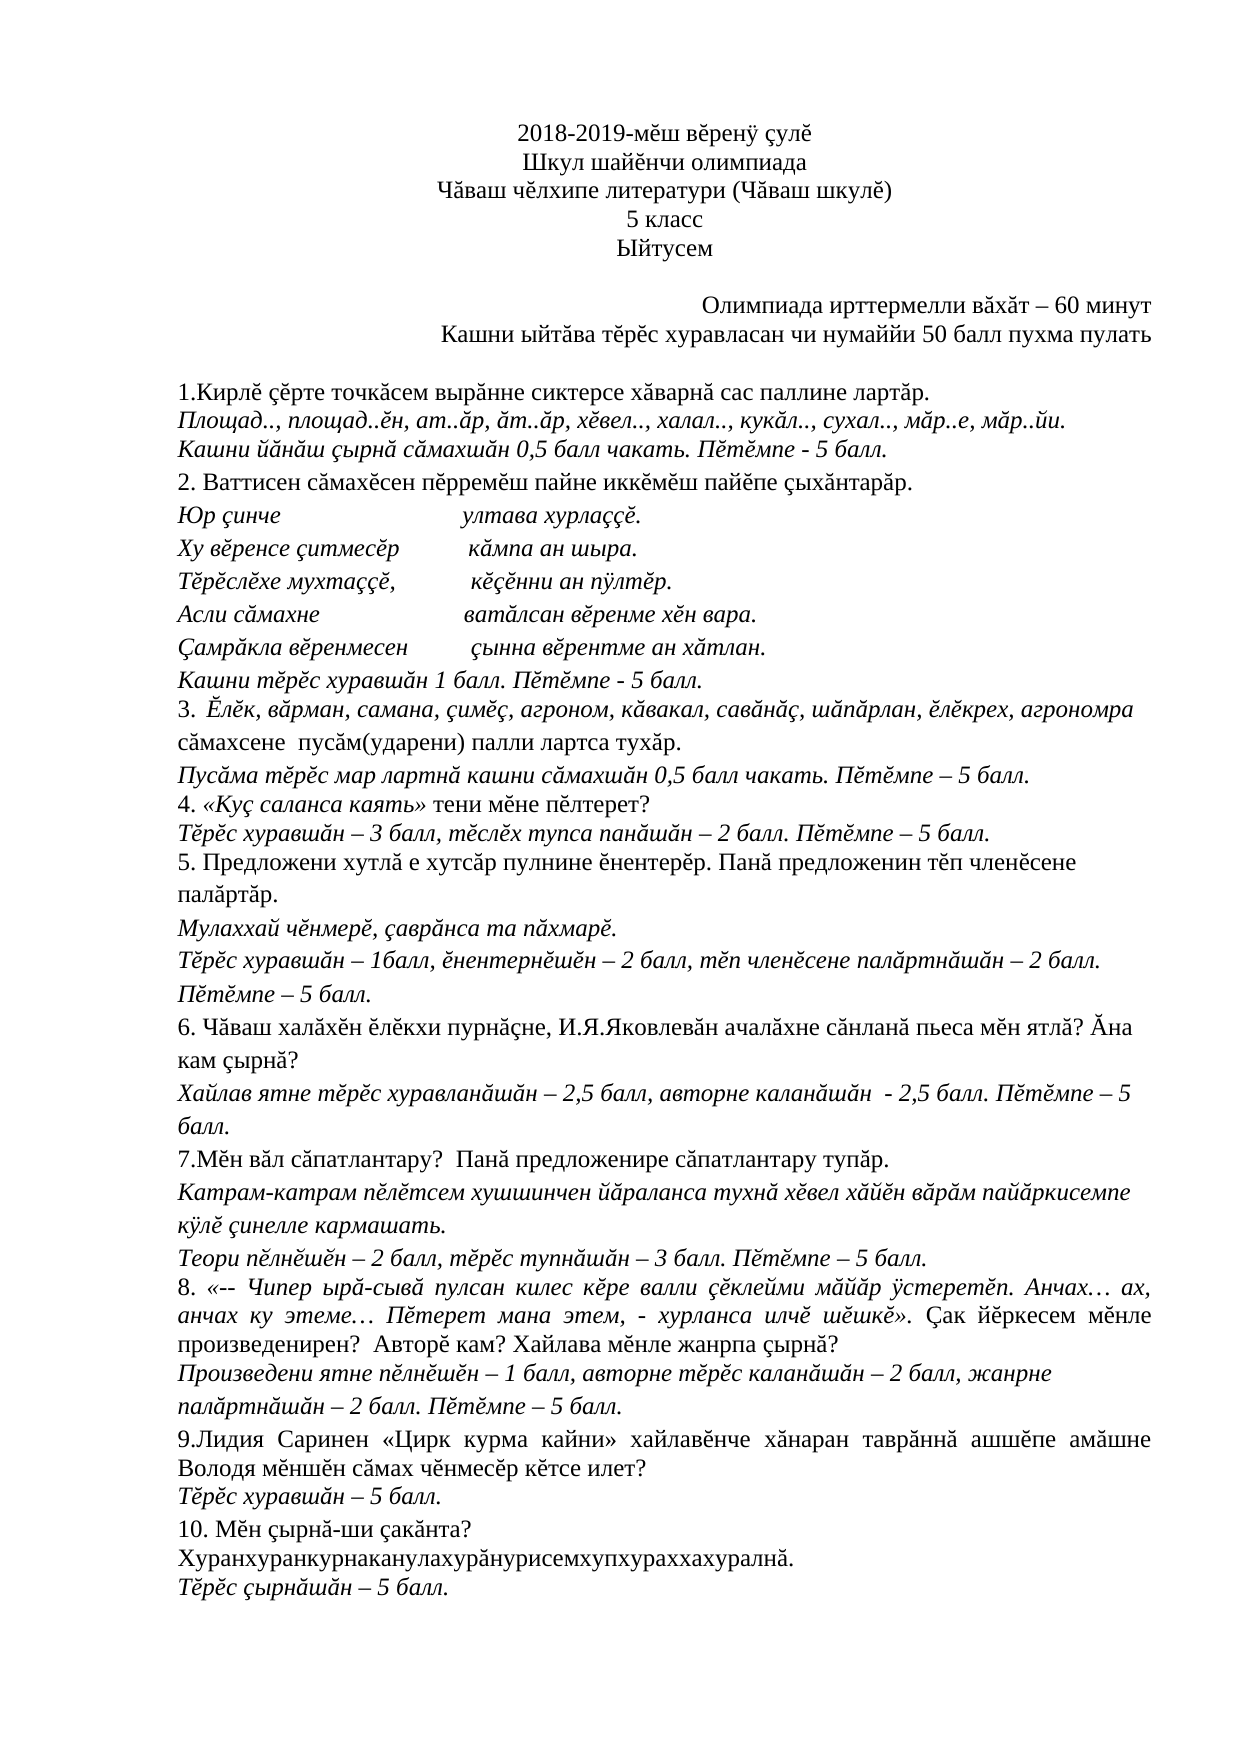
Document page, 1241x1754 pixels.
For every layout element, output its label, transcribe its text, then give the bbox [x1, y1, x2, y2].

text Хайлав ятне тĕрĕс хуравланăшăн – 2,5 балл, авторне каланăшăн - 2,5 балл. Пĕтĕмпе – 5 балл. [177, 1078, 1152, 1139]
text 6. Чăваш халăхĕн ĕлĕкхи пурнăçне, И.Я.Яковлевăн ачалăхне сăнланă пьеса мĕн ятлă? Ăна кам çырнă? [177, 1012, 1152, 1073]
text 8. «-- Чипер ырă-сывă пулсан килес кĕре валли çĕклейми мăйăр ÿстеретĕп. Анчах… ах, анчах ку этеме… Пĕтерет мана этем, - хурланса илчĕ шĕшкĕ». Çак йĕркесем мĕнле произведенирен? Авторĕ кам? Хайлава мĕнле жанрпа çырнă? [177, 1272, 1152, 1358]
text Ху вĕренсе çитмесĕр кăмпа ан шыра. [177, 533, 1152, 562]
text Пусăма тĕрĕс мар лартнă кашни сăмахшăн 0,5 балл чакать. Пĕтĕмпе – 5 балл. [177, 760, 1152, 789]
text Ыйтусем [177, 233, 1152, 262]
text Кашни ыйтăва тĕрĕс хуравласан чи нумаййи 50 балл пухма пулать [177, 319, 1152, 348]
text 1.Кирлĕ çĕрте точкăсем вырăнне сиктерсе хăварнă сас паллине лартăр. [177, 377, 1152, 406]
text Шкул шайĕнчи олимпиада [177, 147, 1152, 176]
text Кашни йăнăш çырнă сăмахшăн 0,5 балл чакать. Пĕтĕмпе - 5 балл. [177, 434, 1152, 463]
text Чăваш чĕлхипе литератури (Чăваш шкулĕ) [177, 176, 1152, 204]
text Теори пӗлнӗшӗн – 2 балл, тĕрĕс тупнăшăн – 3 балл. Пӗтӗмпе – 5 балл. [177, 1243, 1152, 1272]
text 10. Мĕн çырнă-ши çакăнта? [177, 1514, 1152, 1543]
text Юр çинче ултава хурлаççĕ. [177, 500, 1152, 529]
text 5. Предложени хутлă е хутсăр пулнине ĕнентерĕр. Панă предложенин тĕп членĕсене палăртăр. [177, 847, 1152, 908]
text 2. Ваттисен сăмахĕсен пĕрремĕш пайне иккĕмĕш пайĕпе çыхăнтарăр. [177, 467, 1152, 496]
text Катрам-катрам пĕлĕтсем хушшинчен йăраланса тухнă хĕвел хăйĕн вăрăм пайăркисемпе кÿлĕ çинелле кармашать. [177, 1177, 1152, 1238]
text 2018-2019-мĕш вĕренÿ çулĕ [177, 118, 1152, 147]
text Тĕрĕс хуравшăн – 3 балл, тĕслĕх тупса панăшăн – 2 балл. Пĕтĕмпе – 5 балл. [177, 818, 1152, 847]
text 9.Лидия Саринен «Цирк курма кайни» хайлавĕнче хăнаран таврăннă ашшĕпе амăшне Володя мĕншĕн сăмах чĕнмесĕр кĕтсе илет? [177, 1424, 1152, 1481]
text Тĕрĕс хуравшăн – 1балл, ĕнентернĕшĕн – 2 балл, тĕп членĕсене палăртнăшăн – 2 балл. Пĕтĕмпе – 5 балл. [177, 946, 1152, 1007]
text 3. Ĕлĕк, вăрман, самана, çимĕç, агроном, кăвакал, савăнăç, шăпăрлан, ĕлĕкрех, агрономра сăмахсене пусăм(ударени) палли лартса тухăр. [177, 694, 1152, 756]
text 4. «Куç саланса каять» тени мĕне пĕлтерет? [177, 789, 1152, 818]
text 5 класс [177, 204, 1152, 233]
text Асли сăмахне ватăлсан вĕренме хĕн вара. [177, 599, 1152, 628]
text 7.Мĕн вăл сăпатлантару? Панă предложенире сăпатлантару тупăр. [177, 1144, 1152, 1172]
text Тĕрĕс хуравшăн – 5 балл. [177, 1481, 1152, 1510]
text Кашни тĕрĕс хуравшăн 1 балл. Пĕтĕмпе - 5 балл. [177, 666, 1152, 694]
text Произведени ятне пĕлнĕшĕн – 1 балл, авторне тĕрĕс каланăшăн – 2 балл, жанрне палăртнăшăн – 2 балл. Пĕтĕмпе – 5 балл. [177, 1358, 1152, 1419]
text Тĕрĕс çырнăшăн – 5 балл. [177, 1572, 1152, 1601]
text Хуранхуранкурнаканулахурăнурисемхупхураххахуралнă. [177, 1543, 1152, 1572]
text Площад.., площад..ĕн, ат..ăр, ăт..ăр, хĕвел.., халал.., кукăл.., сухал.., мăр..е, мăр..йи. [177, 406, 1152, 434]
text Тĕрĕслĕхе мухтаççĕ, кĕçĕнни ан пÿлтĕр. [177, 566, 1152, 595]
text Çамрăкла вĕренмесен çынна вĕрентме ан хăтлан. [177, 632, 1152, 661]
text Олимпиада ирттермелли вăхăт – 60 минут [177, 291, 1152, 319]
text Мулаххай чĕнмерĕ, çаврăнса та пăхмарĕ. [177, 913, 1152, 941]
